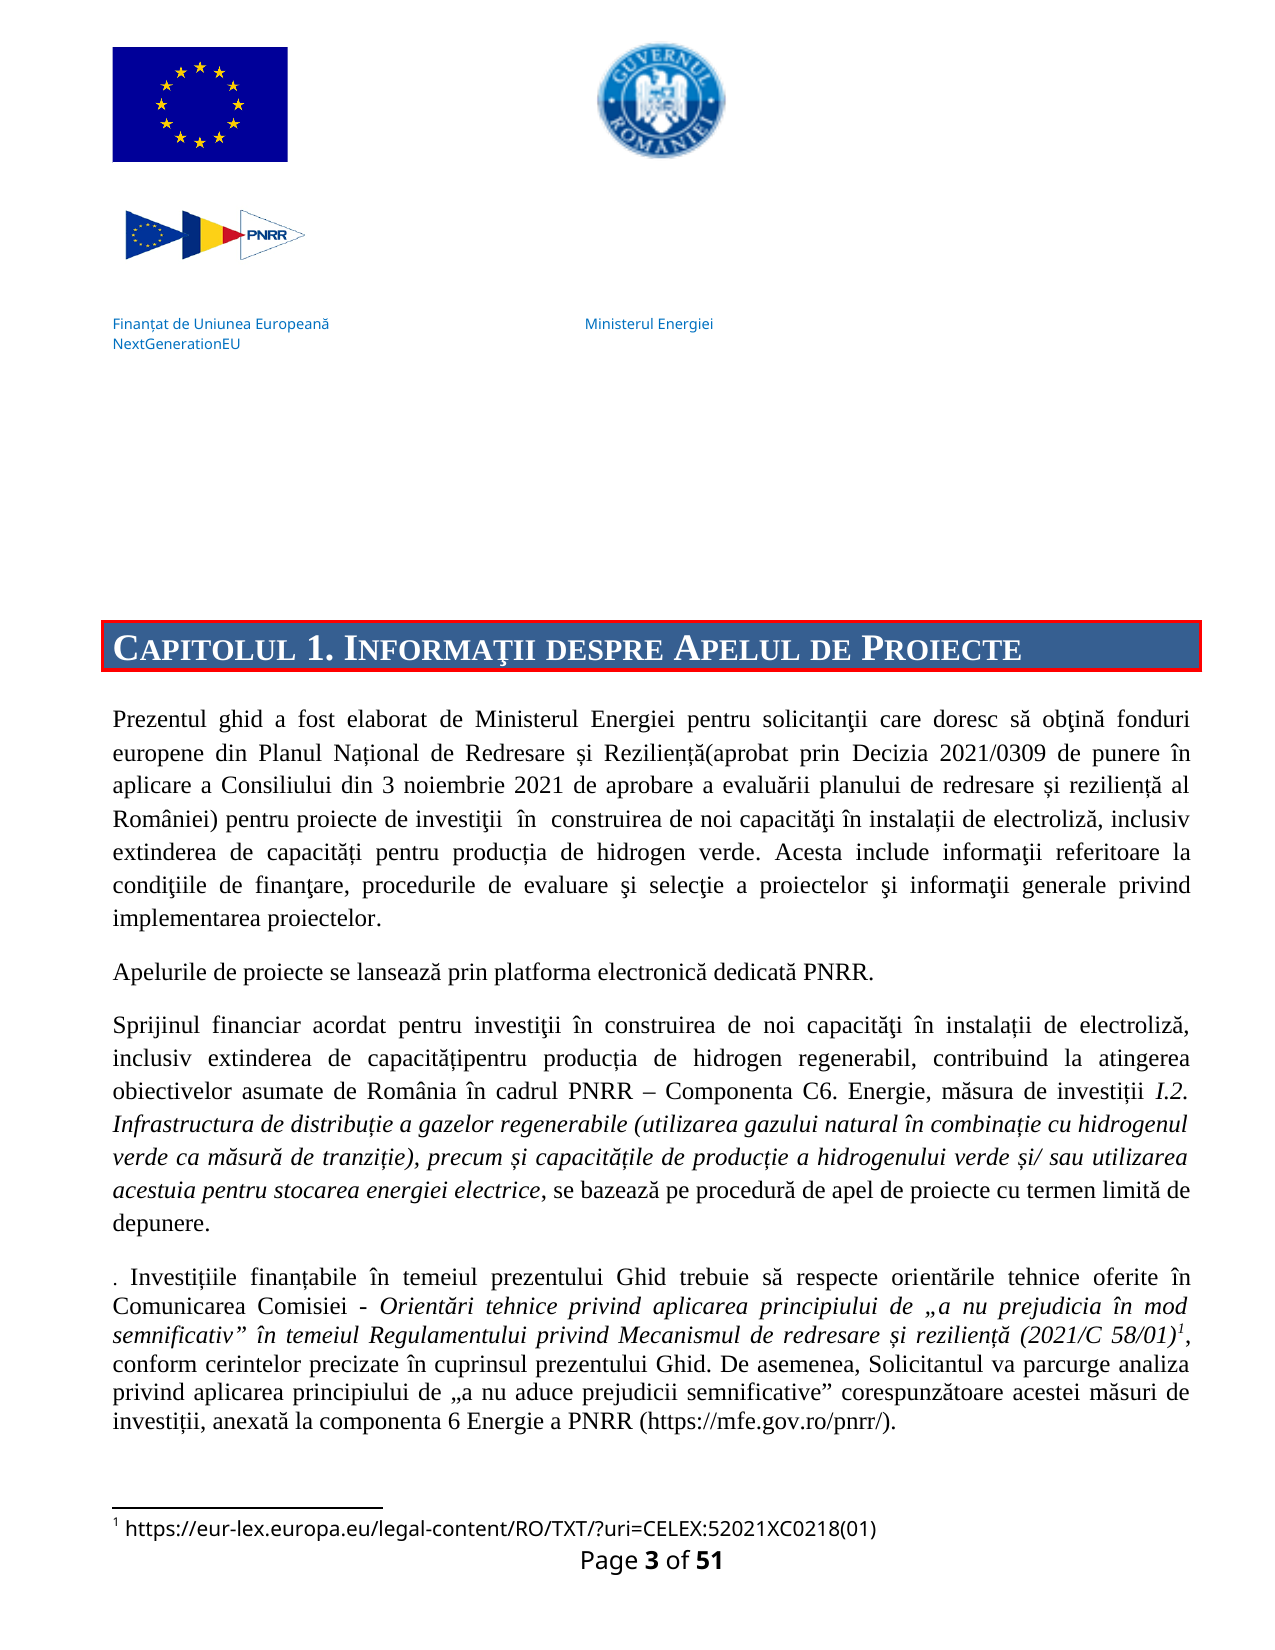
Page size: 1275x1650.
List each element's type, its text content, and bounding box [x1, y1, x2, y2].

text Capitolul 1. Informaţii despre Apelul de Proiecte [104, 623, 1199, 668]
text . Investițiile finanțabile în temeiul prezentului Ghid trebuie să respecte orientările tehnice oferite în Comunicarea Comisiei - Orientări tehnice privind aplicarea principiului de „a nu prejudicia în mod semnificativ” în temeiul Regulamentului privind Mecanismul de redresare și reziliență (2021/C 58/01), conform cerintelor precizate în cuprinsul prezentului Ghid. De asemenea, Solicitantul va parcurge analiza privind aplicarea principiului de „a nu aduce prejudicii semnificative” corespunzătoare acestei măsuri de investiții, anexată la componenta 6 Energie a PNRR (https://mfe.gov.ro/pnrr/). [112, 1262, 1191, 1435]
picture [112, 47, 316, 314]
picture [573, 28, 751, 163]
text Sprijinul financiar acordat pentru investiţii în construirea de noi capacităţi în instalații de electroliză, inclusiv extinderea de capacitățipentru producția de hidrogen regenerabil, contribuind la atingerea obiectivelor asumate de România în cadrul PNRR – Componenta C6. Energie, măsura de investiții I.2. Infrastructura de distribuție a gazelor regenerabile (utilizarea gazului natural în combinație cu hidrogenul verde ca măsură de tranziție), precum și capacitățile de producție a hidrogenului verde și/ sau utilizarea acestuia pentru stocarea energiei electrice, se bazează pe procedură de apel de proiecte cu termen limită de depunere. [112, 1010, 1191, 1237]
text Apelurile de proiecte se lansează prin platforma electronică dedicată PNRR. [112, 957, 1191, 985]
text Prezentul ghid a fost elaborat de Ministerul Energiei pentru solicitanţii care doresc să obţină fonduri europene din Planul Național de Redresare și Reziliență(aprobat prin Decizia 2021/0309 de punere în aplicare a Consiliului din 3 noiembrie 2021 de aprobare a evaluării planului de redresare și reziliență al României) pentru proiecte de investiţii în construirea de noi capacităţi în instalații de electroliză, inclusiv extinderea de capacități pentru producția de hidrogen verde. Acesta include informaţii referitoare la condiţiile de finanţare, procedurile de evaluare şi selecţie a proiectelor şi informaţii generale privind implementarea proiectelor. [112, 704, 1191, 931]
